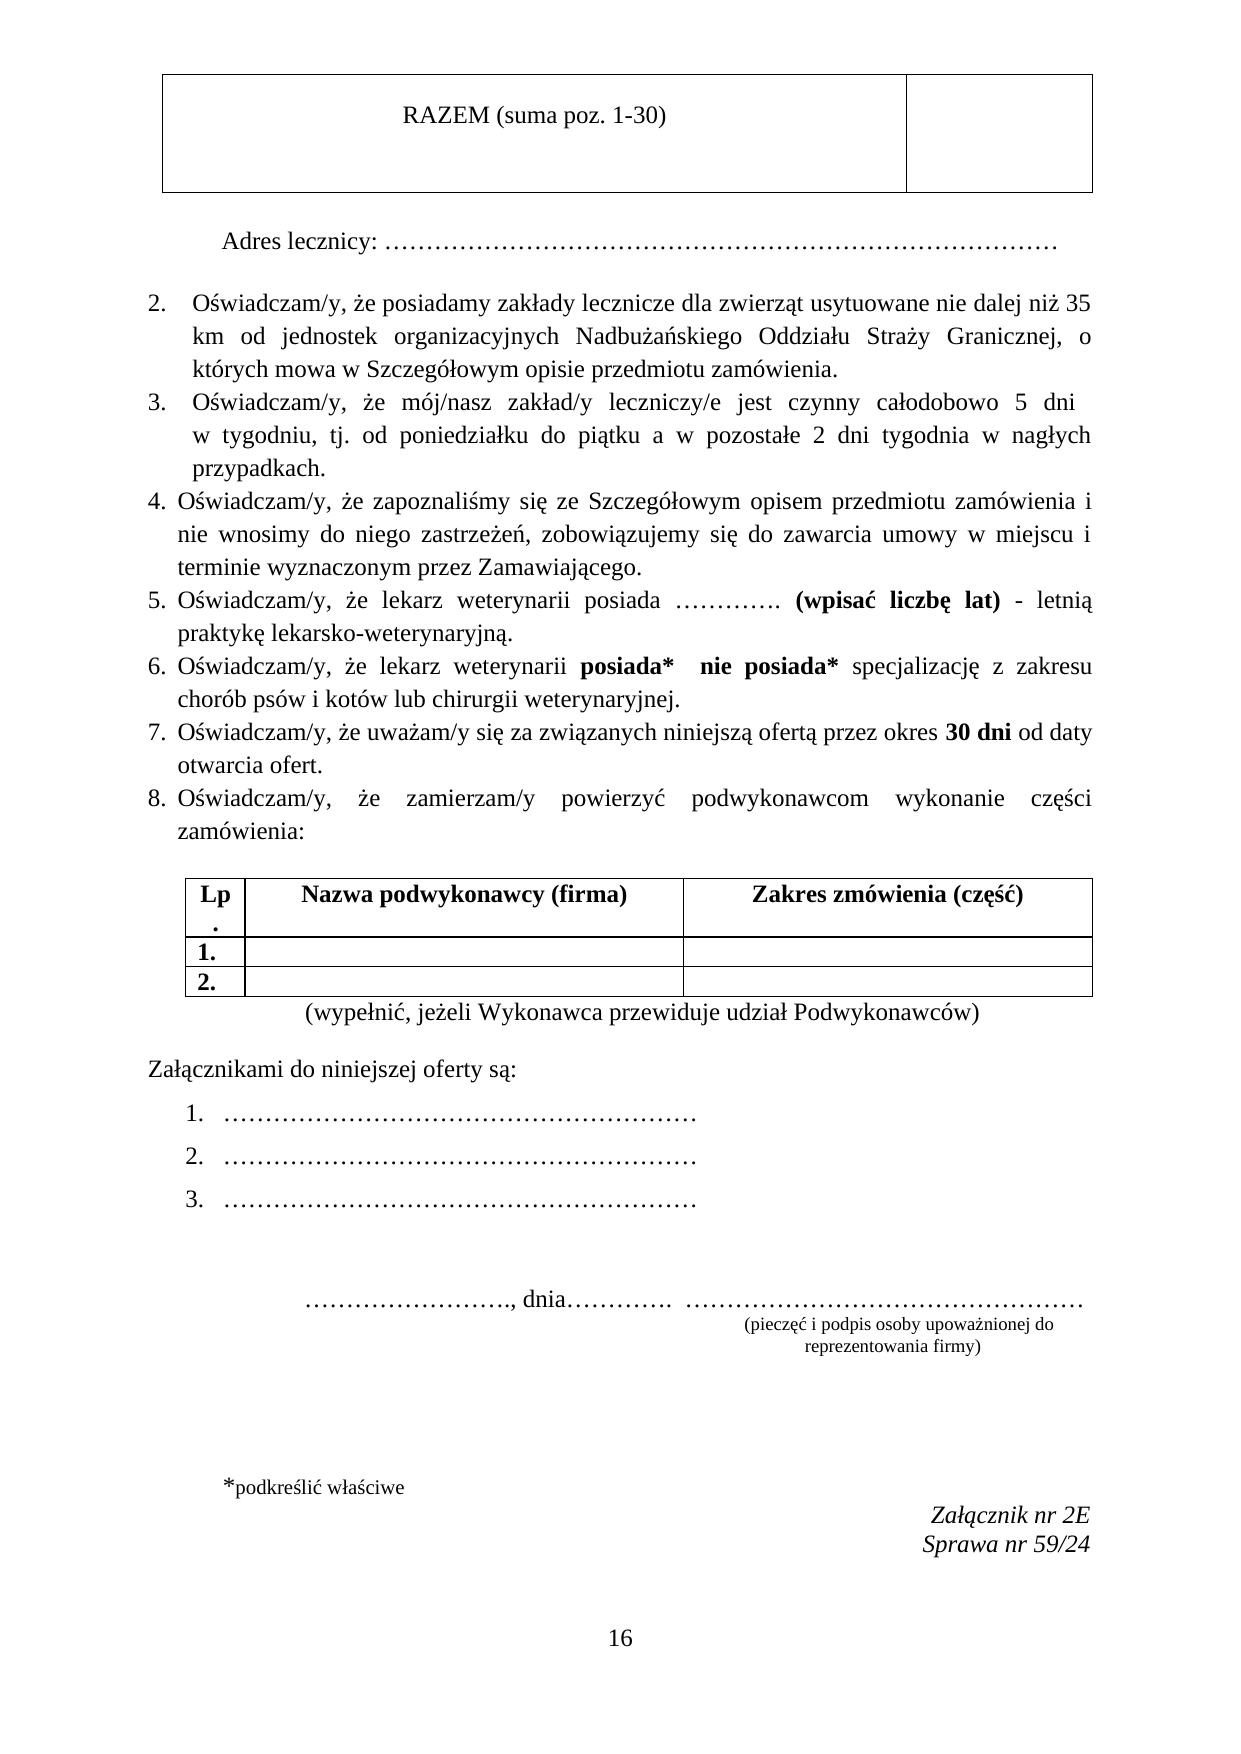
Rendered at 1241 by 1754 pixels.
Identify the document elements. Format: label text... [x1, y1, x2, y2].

text Załącznik nr 2E [148, 1500, 1093, 1529]
table_header Zakres zmówienia (część) [684, 879, 1092, 936]
list ………………………………………………… [185, 1098, 1093, 1126]
list Oświadczam/y, że uważam/y się za związanych niniejszą ofertą przez okres 30 dni od daty otwarcia ofert. [148, 717, 1093, 779]
text (wypełnić, jeżeli Wykonawca przewiduje udział Podwykonawców) [192, 997, 1093, 1026]
list Oświadczam/y, że lekarz weterynarii posiada* nie posiada* specjalizację z zakresu chorób psów i kotów lub chirurgii weterynaryjnej. [148, 651, 1093, 713]
table_cell [907, 75, 1092, 192]
list Oświadczam/y, że zapoznaliśmy się ze Szczegółowym opisem przedmiotu zamówienia i nie wnosimy do niego zastrzeżeń, zobowiązujemy się do zawarcia umowy w miejscu i terminie wyznaczonym przez Zamawiającego. [148, 486, 1093, 581]
text (pieczęć i podpis osoby upoważnionej do reprezentowania firmy) [590, 1313, 1093, 1356]
table_header Lp. [186, 879, 244, 936]
list Oświadczam/y, że posiadamy zakłady lecznicze dla zwierząt usytuowane nie dalej niż 35 km od jednostek organizacyjnych Nadbużańskiego Oddziału Straży Granicznej, o których mowa w Szczegółowym opisie przedmiotu zamówienia. [148, 288, 1093, 383]
text Załącznikami do niniejszej oferty są: [148, 1054, 1093, 1083]
table_cell [684, 938, 1092, 966]
text Adres lecznicy: ……………………………………………………………………… [148, 226, 1093, 255]
list Oświadczam/y, że zamierzam/y powierzyć podwykonawcom wykonanie części zamówienia: [148, 783, 1093, 845]
list Oświadczam/y, że mój/nasz zakład/y leczniczy/e jest czynny całodobowo 5 dni w tygodniu, tj. od poniedziałku do piątku a w pozostałe 2 dni tygodnia w nagłych przypadkach. [148, 387, 1093, 482]
table_cell [246, 967, 683, 996]
table_cell [684, 967, 1092, 996]
table_cell 2. [186, 967, 244, 996]
list ………………………………………………… [185, 1184, 1093, 1213]
table_cell 1. [186, 938, 244, 966]
text ……………………., dnia…………. ………………………………………… [148, 1284, 1093, 1313]
table_cell RAZEM (suma poz. 1-30) [163, 75, 906, 192]
list ………………………………………………… [185, 1141, 1093, 1169]
table_header Nazwa podwykonawcy (firma) [246, 879, 683, 936]
table_cell [246, 938, 683, 966]
text Sprawa nr 59/24 [148, 1529, 1093, 1558]
text *podkreślić właściwe [223, 1471, 1093, 1500]
list Oświadczam/y, że lekarz weterynarii posiada …………. (wpisać liczbę lat) - letnią praktykę lekarsko-weterynaryjną. [148, 585, 1093, 647]
